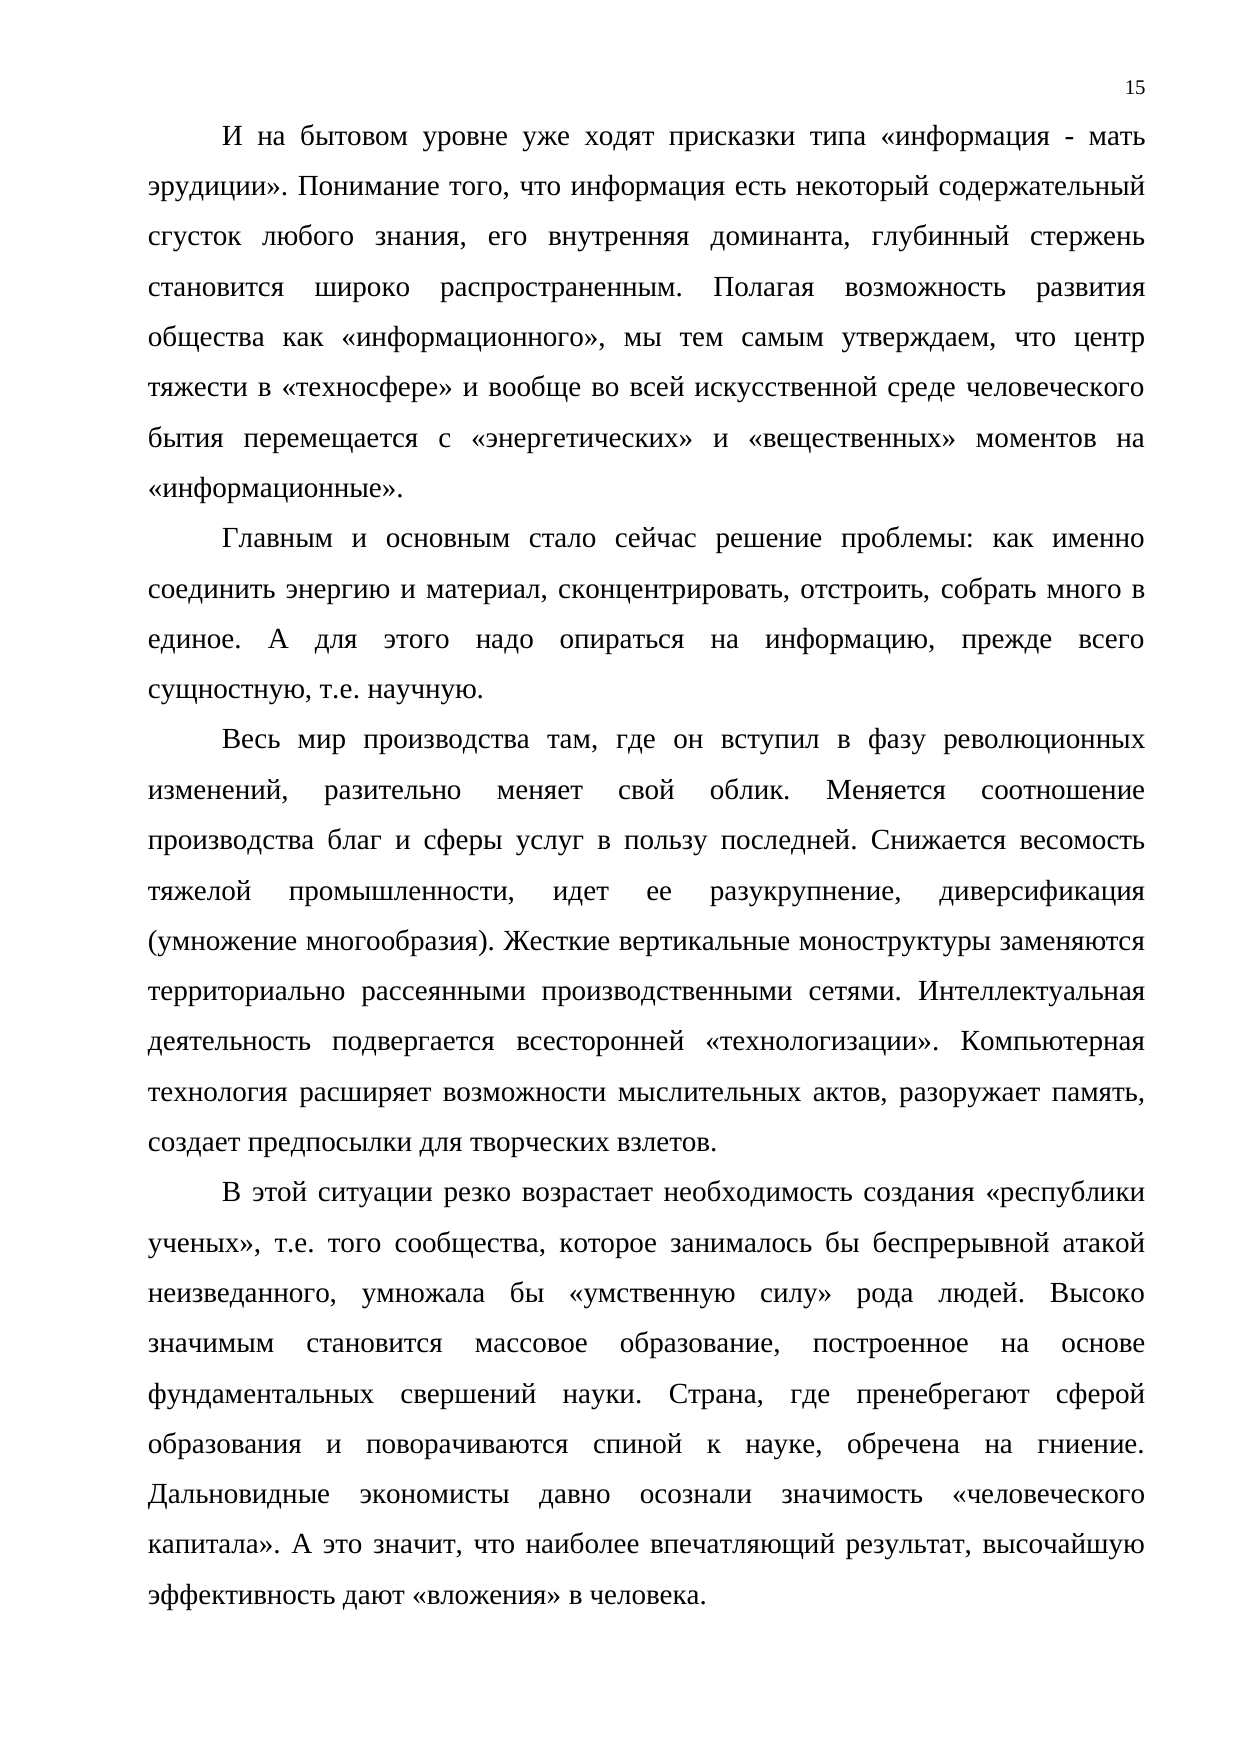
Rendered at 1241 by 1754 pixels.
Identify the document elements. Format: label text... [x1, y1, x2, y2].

list Главным и основным стало сейчас решение проблемы: как именно соединить энергию и материал, сконцентрировать, отстроить, собрать много в единое. А для этого надо опираться на информацию, прежде всего сущностную, т.е. научную. [148, 521, 1146, 705]
list И на бытовом уровне уже ходят присказки типа «информация - мать эрудиции». Понимание того, что информация есть некоторый содержательный сгусток любого знания, его внутренняя доминанта, глубинный стержень становится широко распространенным. Полагая возможность развития общества как «информационного», мы тем самым утверждаем, что центр тяжести в «техносфере» и вообще во всей искусственной среде человеческого бытия перемещается с «энергетических» и «вещественных» моментов на «информационные». [148, 118, 1146, 504]
list В этой ситуации резко возрастает необходимость создания «республики ученых», т.е. того сообщества, которое занималось бы беспрерывной атакой неизведанного, умножала бы «умственную силу» рода людей. Высоко значимым становится массовое образование, построенное на основе фундаментальных свершений науки. Страна, где пренебрегают сферой образования и поворачиваются спиной к науке, обречена на гниение. Дальновидные экономисты давно осознали значимость «человеческого капитала». А это значит, что наиболее впечатляющий результат, высочайшую эффективность дают «вложения» в человека. [148, 1175, 1146, 1611]
list Весь мир производства там, где он вступил в фазу революционных изменений, разительно меняет свой облик. Меняется соотношение производства благ и сферы услуг в пользу последней. Снижается весомость тяжелой промышленности, идет ее разукрупнение, диверсификация (умножение многообразия). Жесткие вертикальные моноструктуры заменяются территориально рассеянными производственными сетями. Интеллектуальная деятельность подвергается всесторонней «технологизации». Компьютерная технология расширяет возможности мыслительных актов, разоружает память, создает предпосылки для творческих взлетов. [148, 722, 1146, 1158]
